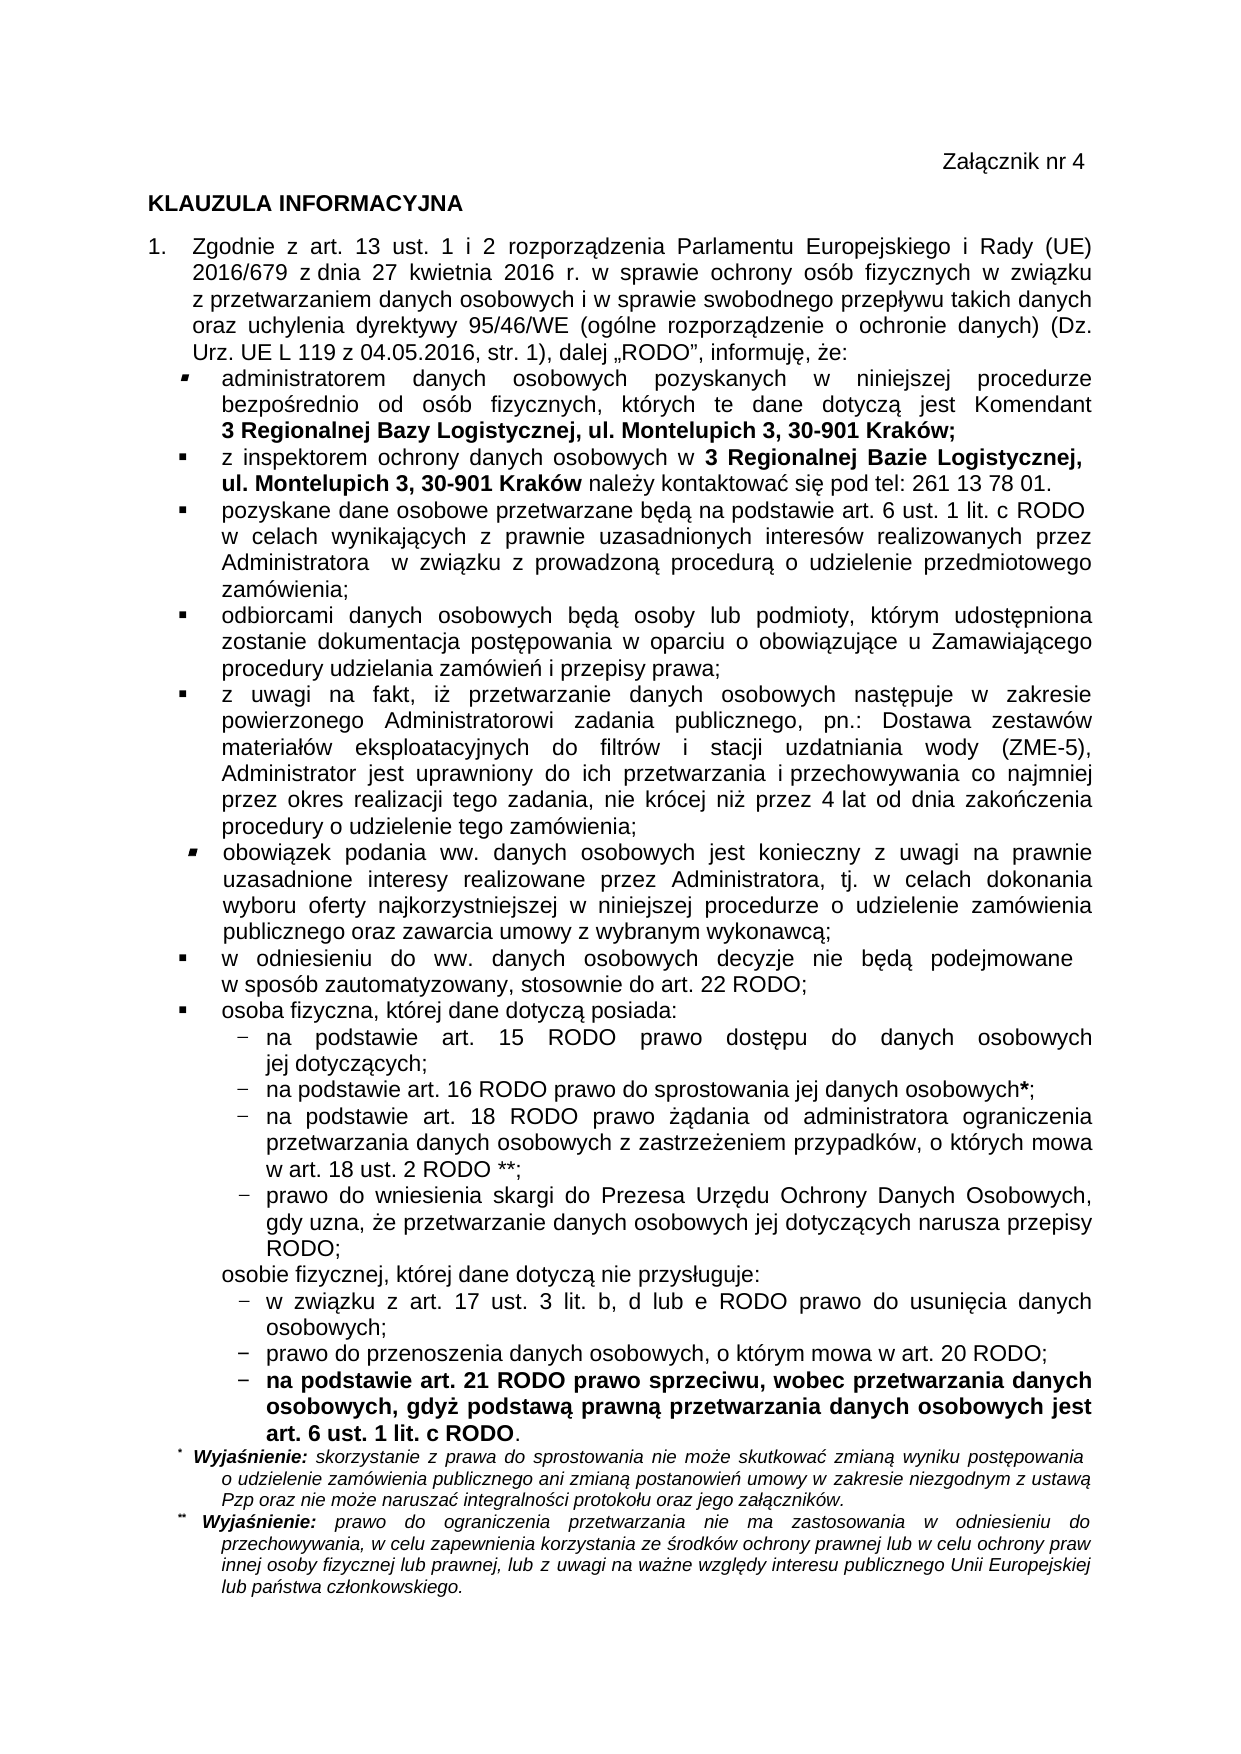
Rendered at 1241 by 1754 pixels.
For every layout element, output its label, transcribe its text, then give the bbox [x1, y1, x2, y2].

list w odniesieniu do ww. danych osobowych decyzje nie będą podejmowane w sposób zautomatyzowany, stosownie do art. 22 RODO; [177, 944, 1093, 997]
text ** Wyjaśnienie: prawo do ograniczenia przetwarzania nie ma zastosowania w odniesieniu do przechowywania, w celu zapewnienia korzystania ze środków ochrony prawnej lub w celu ochrony praw innej osoby fizycznej lub prawnej, lub z uwagi na ważne względy interesu publicznego Unii Europejskiej lub państwa członkowskiego. [177, 1511, 1093, 1597]
list administratorem danych osobowych pozyskanych w niniejszej procedurze bezpośrednio od osób fizycznych, których te dane dotyczą jest Komendant 3 Regionalnej Bazy Logistycznej, ul. Montelupich 3, 30-901 Kraków; [177, 365, 1093, 444]
list w związku z art. 17 ust. 3 lit. b, d lub e RODO prawo do usunięcia danych osobowych; [236, 1288, 1093, 1340]
list Zgodnie z art. 13 ust. 1 i 2 rozporządzenia Parlamentu Europejskiego i Rady (UE) 2016/679 z dnia 27 kwietnia 2016 r. w sprawie ochrony osób fizycznych w związku z przetwarzaniem danych osobowych i w sprawie swobodnego przepływu takich danych oraz uchylenia dyrektywy 95/46/WE (ogólne rozporządzenie o ochronie danych) (Dz. Urz. UE L 119 z 04.05.2016, str. 1), dalej „RODO”, informuję, że: [148, 233, 1093, 365]
text osobie fizycznej, której dane dotyczą nie przysługuje: [221, 1261, 1093, 1288]
list na podstawie art. 16 RODO prawo do sprostowania jej danych osobowych*; [236, 1076, 1107, 1103]
text Załącznik nr 4 [885, 148, 1093, 174]
list prawo do wniesienia skargi do Prezesa Urzędu Ochrony Danych Osobowych, gdy uzna, że przetwarzanie danych osobowych jej dotyczących narusza przepisy RODO; [236, 1182, 1093, 1261]
list KLAUZULA INFORMACYJNA [148, 190, 1093, 217]
list osoba fizyczna, której dane dotyczą posiada: [177, 997, 1093, 1024]
list odbiorcami danych osobowych będą osoby lub podmioty, którym udostępniona zostanie dokumentacja postępowania w oparciu o obowiązujące u Zamawiającego procedury udzielania zamówień i przepisy prawa; [177, 602, 1093, 681]
list na podstawie art. 18 RODO prawo żądania od administratora ograniczenia przetwarzania danych osobowych z zastrzeżeniem przypadków, o których mowa w art. 18 ust. 2 RODO **; [236, 1103, 1093, 1182]
list obowiązek podania ww. danych osobowych jest konieczny z uwagi na prawnie uzasadnione interesy realizowane przez Administratora, tj. w celach dokonania wyboru oferty najkorzystniejszej w niniejszej procedurze o udzielenie zamówienia publicznego oraz zawarcia umowy z wybranym wykonawcą; [185, 839, 1093, 944]
list pozyskane dane osobowe przetwarzane będą na podstawie art. 6 ust. 1 lit. c RODO w celach wynikających z prawnie uzasadnionych interesów realizowanych przez Administratora w związku z prowadzoną procedurą o udzielenie przedmiotowego zamówienia; [177, 497, 1093, 602]
list na podstawie art. 15 RODO prawo dostępu do danych osobowych jej dotyczących; [236, 1024, 1093, 1076]
text * Wyjaśnienie: skorzystanie z prawa do sprostowania nie może skutkować zmianą wyniku postępowania o udzielenie zamówienia publicznego ani zmianą postanowień umowy w zakresie niezgodnym z ustawą Pzp oraz nie może naruszać integralności protokołu oraz jego załączników. [177, 1446, 1093, 1511]
list na podstawie art. 21 RODO prawo sprzeciwu, wobec przetwarzania danych osobowych, gdyż podstawą prawną przetwarzania danych osobowych jest art. 6 ust. 1 lit. c RODO. [236, 1367, 1093, 1446]
list z uwagi na fakt, iż przetwarzanie danych osobowych następuje w zakresie powierzonego Administratorowi zadania publicznego, pn.: Dostawa zestawów materiałów eksploatacyjnych do filtrów i stacji uzdatniania wody (ZME-5), Administrator jest uprawniony do ich przetwarzania i przechowywania co najmniej przez okres realizacji tego zadania, nie krócej niż przez 4 lat od dnia zakończenia procedury o udzielenie tego zamówienia; [177, 681, 1093, 839]
list z inspektorem ochrony danych osobowych w 3 Regionalnej Bazie Logistycznej, ul. Montelupich 3, 30-901 Kraków należy kontaktować się pod tel: 261 13 78 01. [177, 444, 1093, 497]
list prawo do przenoszenia danych osobowych, o którym mowa w art. 20 RODO; [236, 1340, 1093, 1367]
